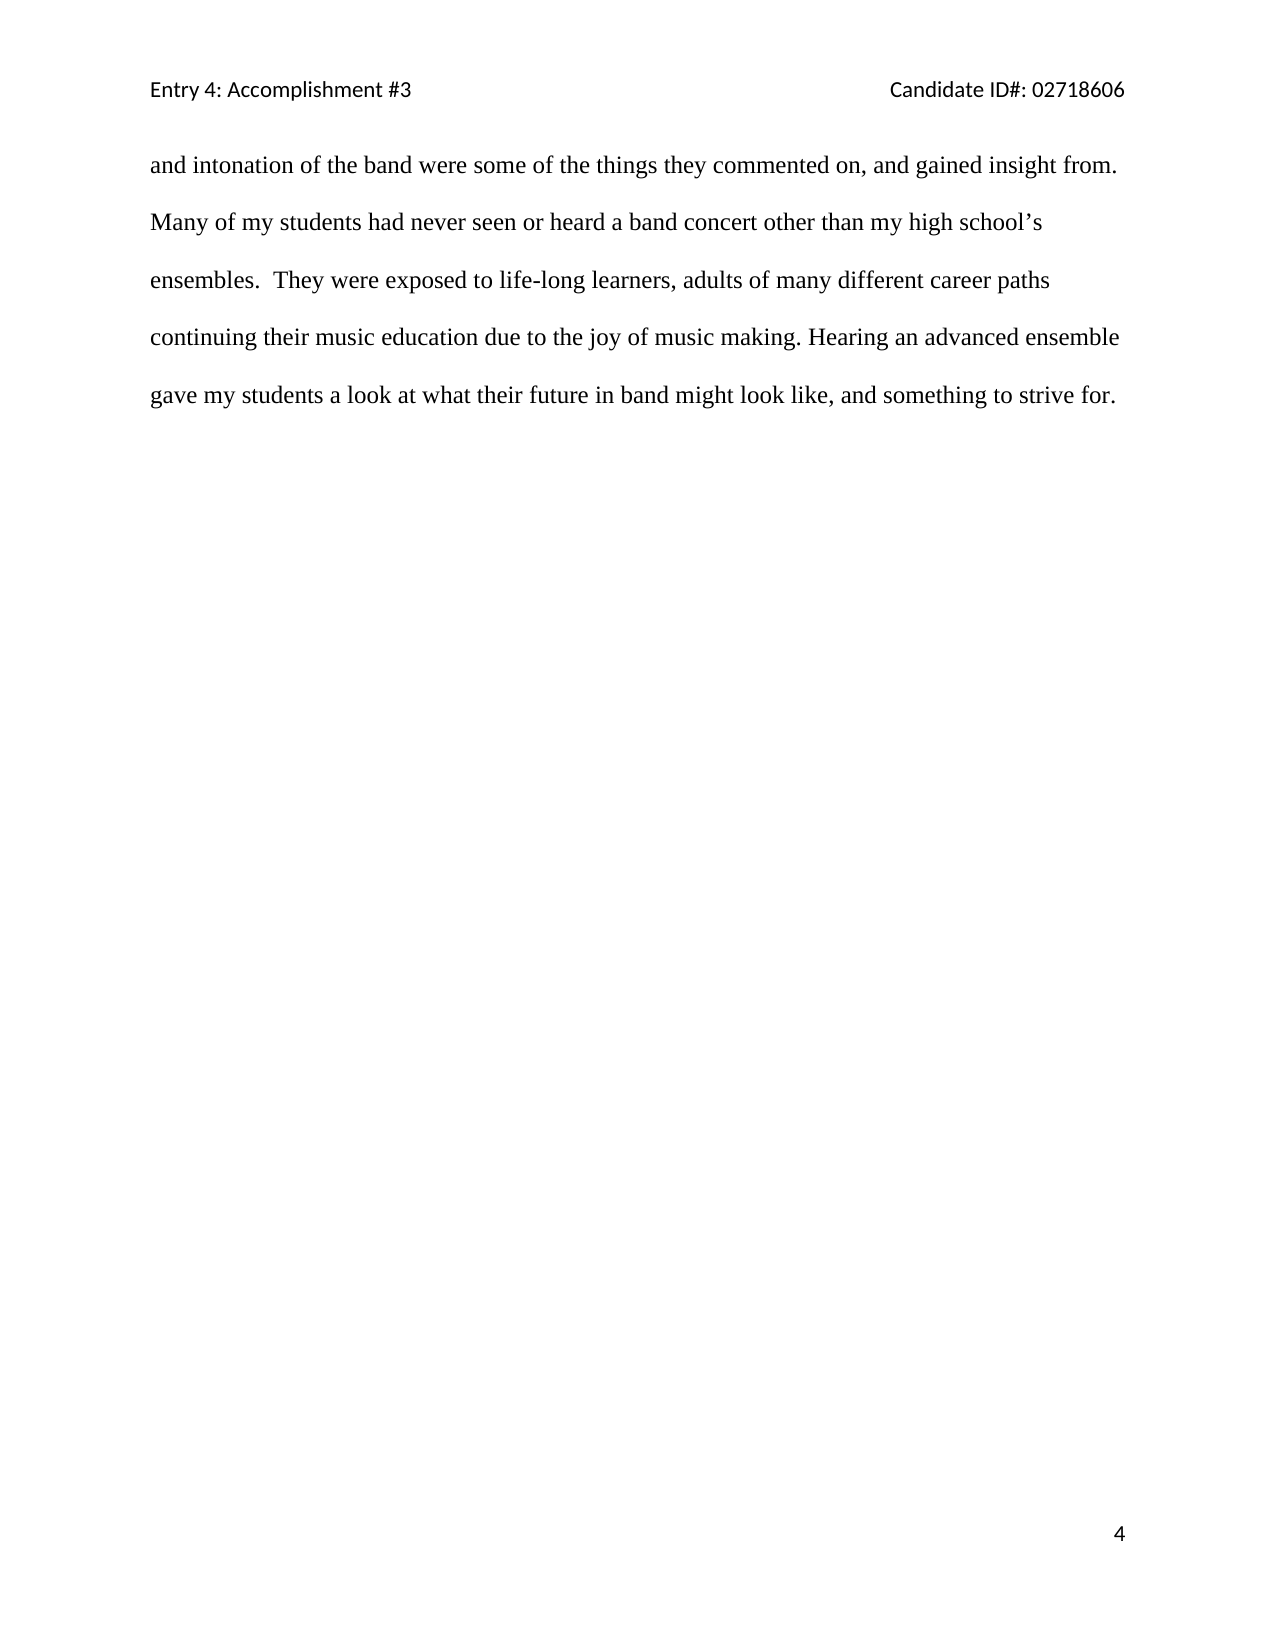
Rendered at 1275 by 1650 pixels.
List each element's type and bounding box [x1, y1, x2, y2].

text [150, 150, 1125, 409]
